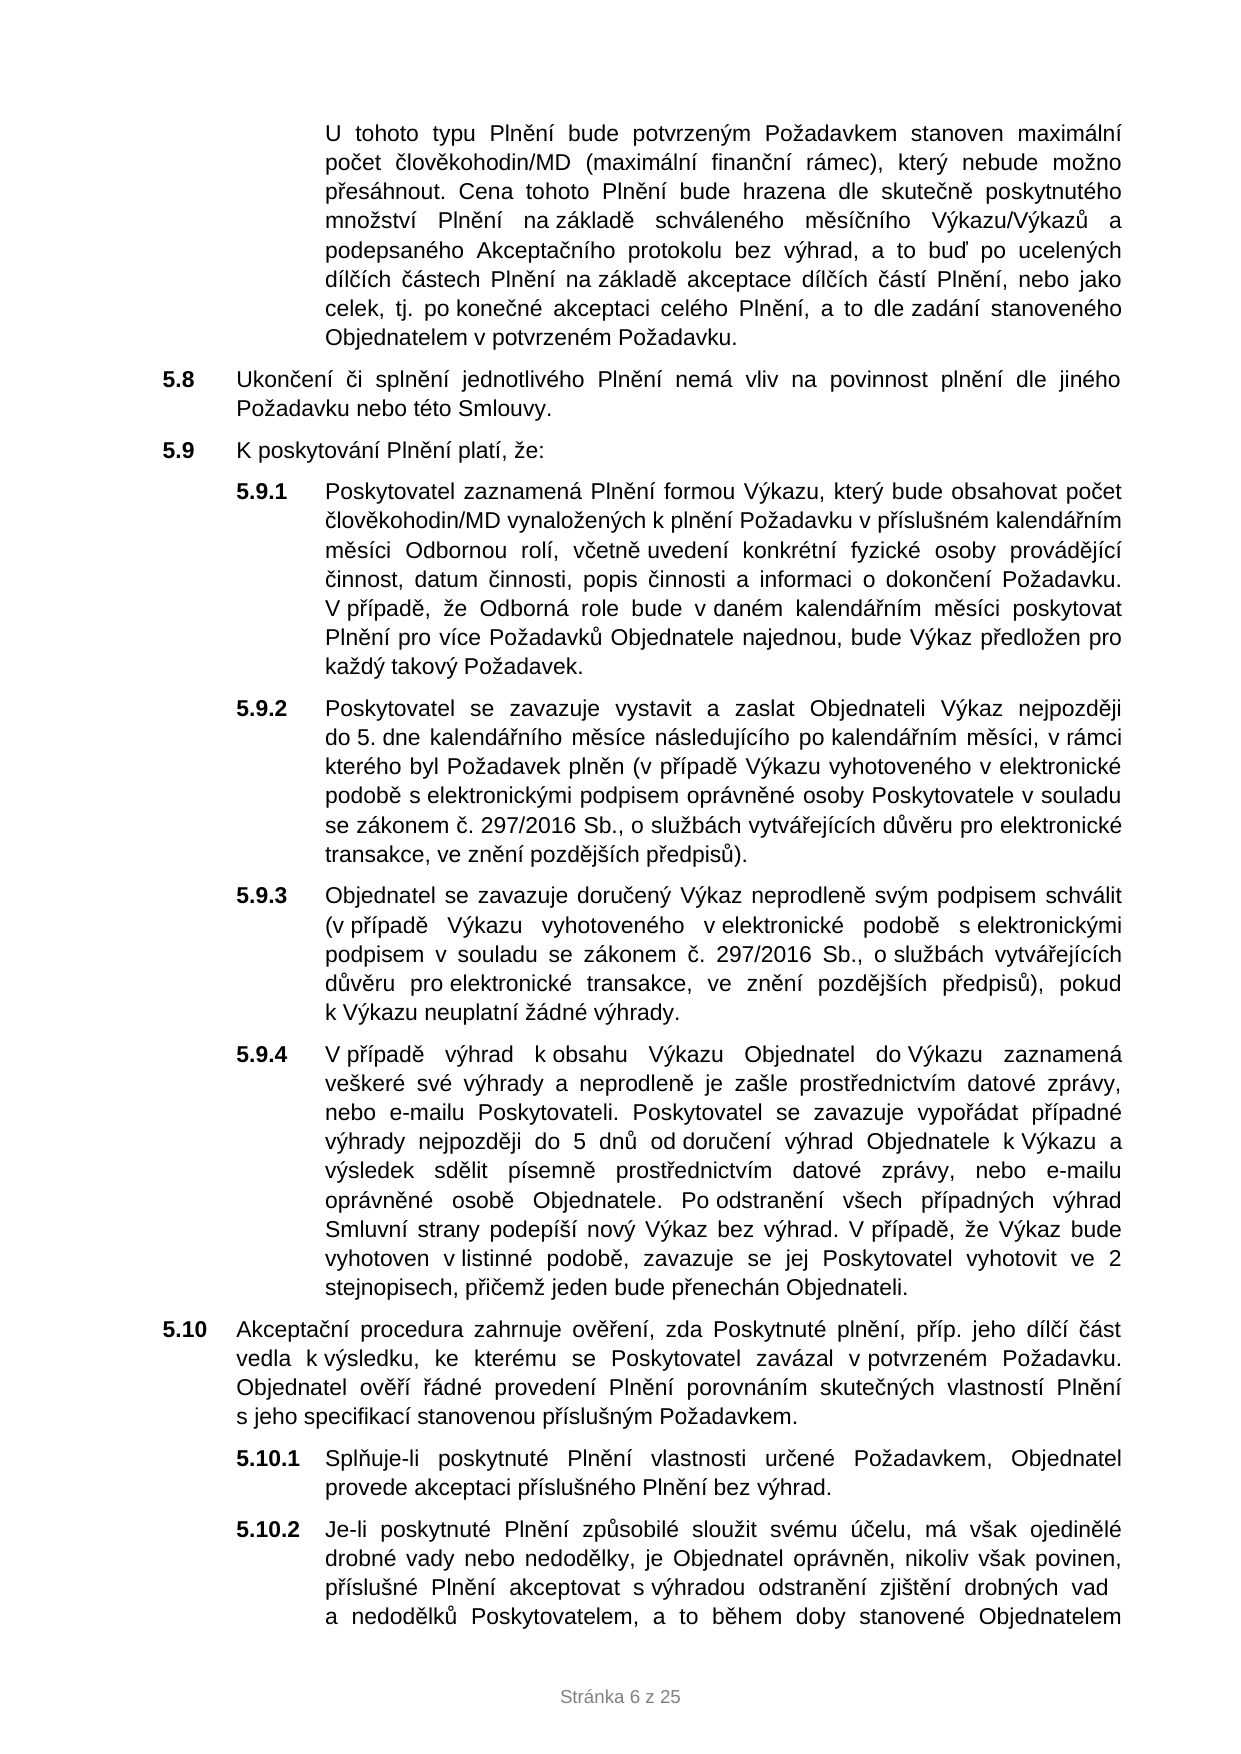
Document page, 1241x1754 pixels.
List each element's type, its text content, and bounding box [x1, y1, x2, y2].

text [236, 1514, 1122, 1631]
text Splňuje-li poskytnuté Plnění vlastnosti určené Požadavkem, Objednatel provede akceptaci příslušného Plnění bez výhrad. [236, 1443, 1122, 1501]
text Poskytovatel zaznamená Plnění formou Výkazu, který bude obsahovat počet člověkohodin/MD vynaložených k plnění Požadavku v příslušném kalendářním měsíci Odbornou rolí, včetně uvedení konkrétní fyzické osoby provádějící činnost, datum činnosti, popis činnosti a informaci o dokončení Požadavku. V případě, že Odborná role bude v daném kalendářním měsíci poskytovat Plnění pro více Požadavků Objednatele najednou, bude Výkaz předložen pro každý takový Požadavek. [236, 476, 1122, 681]
text Ukončení či splnění jednotlivého Plnění nemá vliv na povinnost plnění dle jiného Požadavku nebo této Smlouvy. [162, 364, 1122, 422]
text V případě výhrad k obsahu Výkazu Objednatel do Výkazu zaznamená veškeré své výhrady a neprodleně je zašle prostřednictvím datové zprávy, nebo e-mailu Poskytovateli. Poskytovatel se zavazuje vypořádat případné výhrady nejpozději do 5 dnů od doručení výhrad Objednatele k Výkazu a výsledek sdělit písemně prostřednictvím datové zprávy, nebo e-mailu oprávněné osobě Objednatele. Po odstranění všech případných výhrad Smluvní strany podepíší nový Výkaz bez výhrad. V případě, že Výkaz bude vyhotoven v listinné podobě, zavazuje se jej Poskytovatel vyhotovit ve 2 stejnopisech, přičemž jeden bude přenechán Objednateli. [236, 1039, 1122, 1301]
text Akceptační procedura zahrnuje ověření, zda Poskytnuté plnění, příp. jeho dílčí část vedla k výsledku, ke kterému se Poskytovatel zavázal v potvrzeném Požadavku. Objednatel ověří řádné provedení Plnění porovnáním skutečných vlastností Plnění s jeho specifikací stanovenou příslušným Požadavkem. [162, 1314, 1122, 1431]
text Objednatel se zavazuje doručený Výkaz neprodleně svým podpisem schválit (v případě Výkazu vyhotoveného v elektronické podobě s elektronickými podpisem v souladu se zákonem č. 297/2016 Sb., o službách vytvářejících důvěru pro elektronické transakce, ve znění pozdějších předpisů), pokud k Výkazu neuplatní žádné výhrady. [236, 881, 1122, 1026]
text Poskytovatel se zavazuje vystavit a zaslat Objednateli Výkaz nejpozději do 5. dne kalendářního měsíce následujícího po kalendářním měsíci, v rámci kterého byl Požadavek plněn (v případě Výkazu vyhotoveného v elektronické podobě s elektronickými podpisem oprávněné osoby Poskytovatele v souladu se zákonem č. 297/2016 Sb., o službách vytvářejících důvěru pro elektronické transakce, ve znění pozdějších předpisů). [236, 693, 1122, 868]
list U tohoto typu Plnění bude potvrzeným Požadavkem stanoven maximální počet člověkohodin/MD (maximální finanční rámec), který nebude možno přesáhnout. Cena tohoto Plnění bude hrazena dle skutečně poskytnutého množství Plnění na základě schváleného měsíčního Výkazu/Výkazů a podepsaného Akceptačního protokolu bez výhrad, a to buď po ucelených dílčích částech Plnění na základě akceptace dílčích částí Plnění, nebo jako celek, tj. po konečné akceptaci celého Plnění, a to dle zadání stanoveného Objednatelem v potvrzeném Požadavku. [325, 118, 1122, 351]
text K poskytování Plnění platí, že: [162, 435, 1122, 464]
